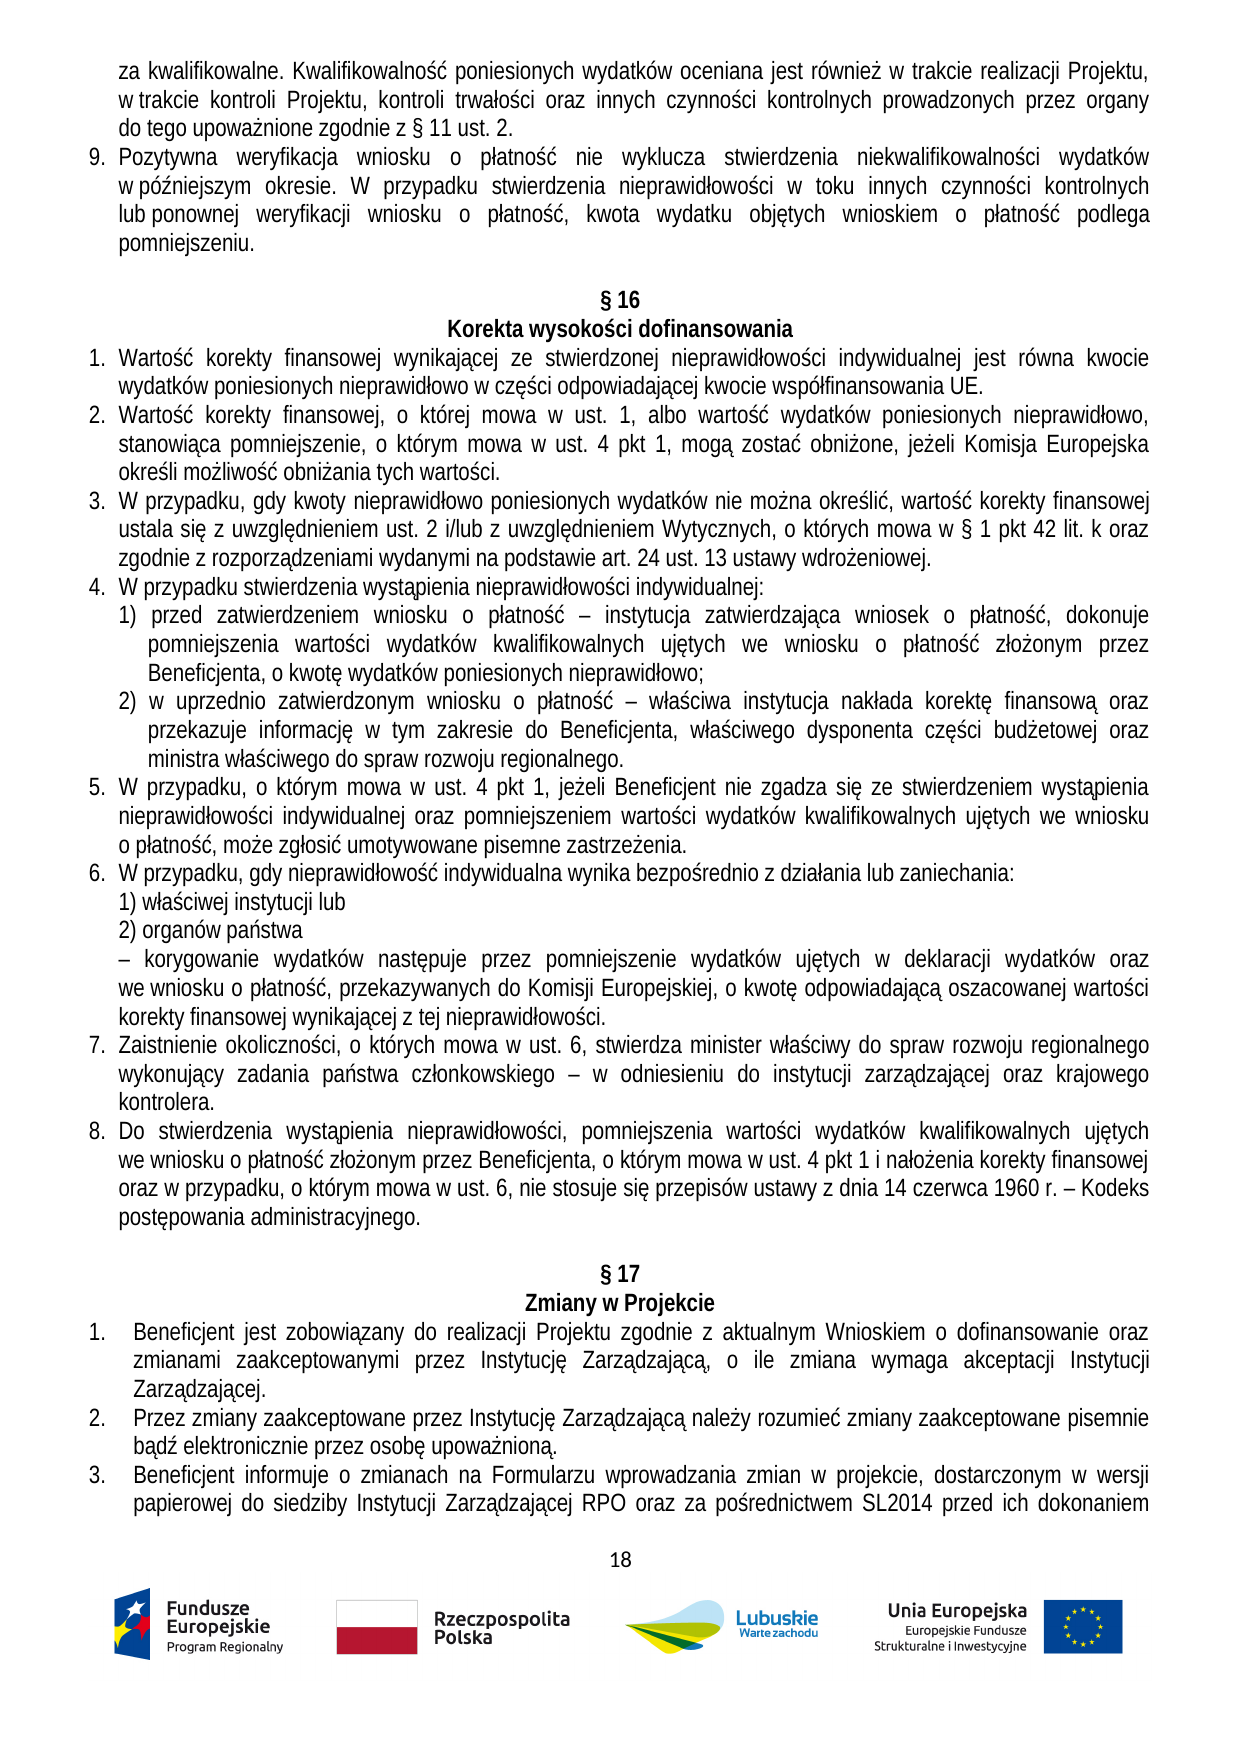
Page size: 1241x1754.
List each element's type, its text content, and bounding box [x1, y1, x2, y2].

text 2) w uprzednio zatwierdzonym wniosku o płatność – właściwa instytucja nakłada korektę finansową oraz przekazuje informację w tym zakresie do Beneficjenta, właściwego dysponenta części budżetowej oraz ministra właściwego do spraw rozwoju regionalnego. [118, 686, 1152, 772]
list Pozytywna weryfikacja wniosku o płatność nie wyklucza stwierdzenia niekwalifikowalności wydatków w późniejszym okresie. W przypadku stwierdzenia nieprawidłowości w toku innych czynności kontrolnych lub ponownej weryfikacji wniosku o płatność, kwota wydatku objętych wnioskiem o płatność podlega pomniejszeniu. [89, 142, 1152, 257]
list W przypadku, gdy kwoty nieprawidłowo poniesionych wydatków nie można określić, wartość korekty finansowej ustala się z uwzględnieniem ust. 2 i/lub z uwzględnieniem Wytycznych, o których mowa w § 1 pkt 42 lit. k oraz zgodnie z rozporządzeniami wydanymi na podstawie art. 24 ust. 13 ustawy wdrożeniowej. [89, 486, 1152, 572]
text § 17 [89, 1259, 1152, 1288]
text 1) właściwej instytucji lub [118, 887, 1152, 916]
text 1) przed zatwierdzeniem wniosku o płatność – instytucja zatwierdzająca wniosek o płatność, dokonuje pomniejszenia wartości wydatków kwalifikowalnych ujętych we wniosku o płatność złożonym przez Beneficjenta, o kwotę wydatków poniesionych nieprawidłowo; [118, 600, 1152, 686]
text Zmiany w Projekcie [89, 1288, 1152, 1317]
list Wartość korekty finansowej wynikającej ze stwierdzonej nieprawidłowości indywidualnej jest równa kwocie wydatków poniesionych nieprawidłowo w części odpowiadającej kwocie współfinansowania UE. [89, 343, 1152, 400]
text § 16 [89, 285, 1152, 314]
text – korygowanie wydatków następuje przez pomniejszenie wydatków ujętych w deklaracji wydatków oraz we wniosku o płatność, przekazywanych do Komisji Europejskiej, o kwotę odpowiadającą oszacowanej wartości korekty finansowej wynikającej z tej nieprawidłowości. [118, 944, 1152, 1030]
list W przypadku, gdy nieprawidłowość indywidualna wynika bezpośrednio z działania lub zaniechania: [89, 858, 1152, 887]
list Wartość korekty finansowej, o której mowa w ust. 1, albo wartość wydatków poniesionych nieprawidłowo, stanowiąca pomniejszenie, o którym mowa w ust. 4 pkt 1, mogą zostać obniżone, jeżeli Komisja Europejska określi możliwość obniżania tych wartości. [89, 400, 1152, 486]
text 2) organów państwa [118, 916, 1152, 944]
list W przypadku, o którym mowa w ust. 4 pkt 1, jeżeli Beneficjent nie zgadza się ze stwierdzeniem wystąpienia nieprawidłowości indywidualnej oraz pomniejszeniem wartości wydatków kwalifikowalnych ujętych we wniosku o płatność, może zgłosić umotywowane pisemne zastrzeżenia. [89, 772, 1152, 858]
list W przypadku stwierdzenia wystąpienia nieprawidłowości indywidualnej: [89, 572, 1152, 600]
list Beneficjent jest zobowiązany do realizacji Projektu zgodnie z aktualnym Wnioskiem o dofinansowanie oraz zmianami zaakceptowanymi przez Instytucję Zarządzającą, o ile zmiana wymaga akceptacji Instytucji Zarządzającej. [89, 1317, 1152, 1402]
text Korekta wysokości dofinansowania [89, 314, 1152, 343]
list Przez zmiany zaakceptowane przez Instytucję Zarządzającą należy rozumieć zmiany zaakceptowane pisemnie bądź elektronicznie przez osobę upoważnioną. [89, 1402, 1152, 1460]
list Zaistnienie okoliczności, o których mowa w ust. 6, stwierdza minister właściwy do spraw rozwoju regionalnego wykonujący zadania państwa członkowskiego – w odniesieniu do instytucji zarządzającej oraz krajowego kontrolera. [89, 1030, 1152, 1116]
picture [88, 1572, 1152, 1681]
list Do stwierdzenia wystąpienia nieprawidłowości, pomniejszenia wartości wydatków kwalifikowalnych ujętych we wniosku o płatność złożonym przez Beneficjenta, o którym mowa w ust. 4 pkt 1 i nałożenia korekty finansowej oraz w przypadku, o którym mowa w ust. 6, nie stosuje się przepisów ustawy z dnia 14 czerwca 1960 r. – Kodeks postępowania administracyjnego. [89, 1116, 1152, 1231]
